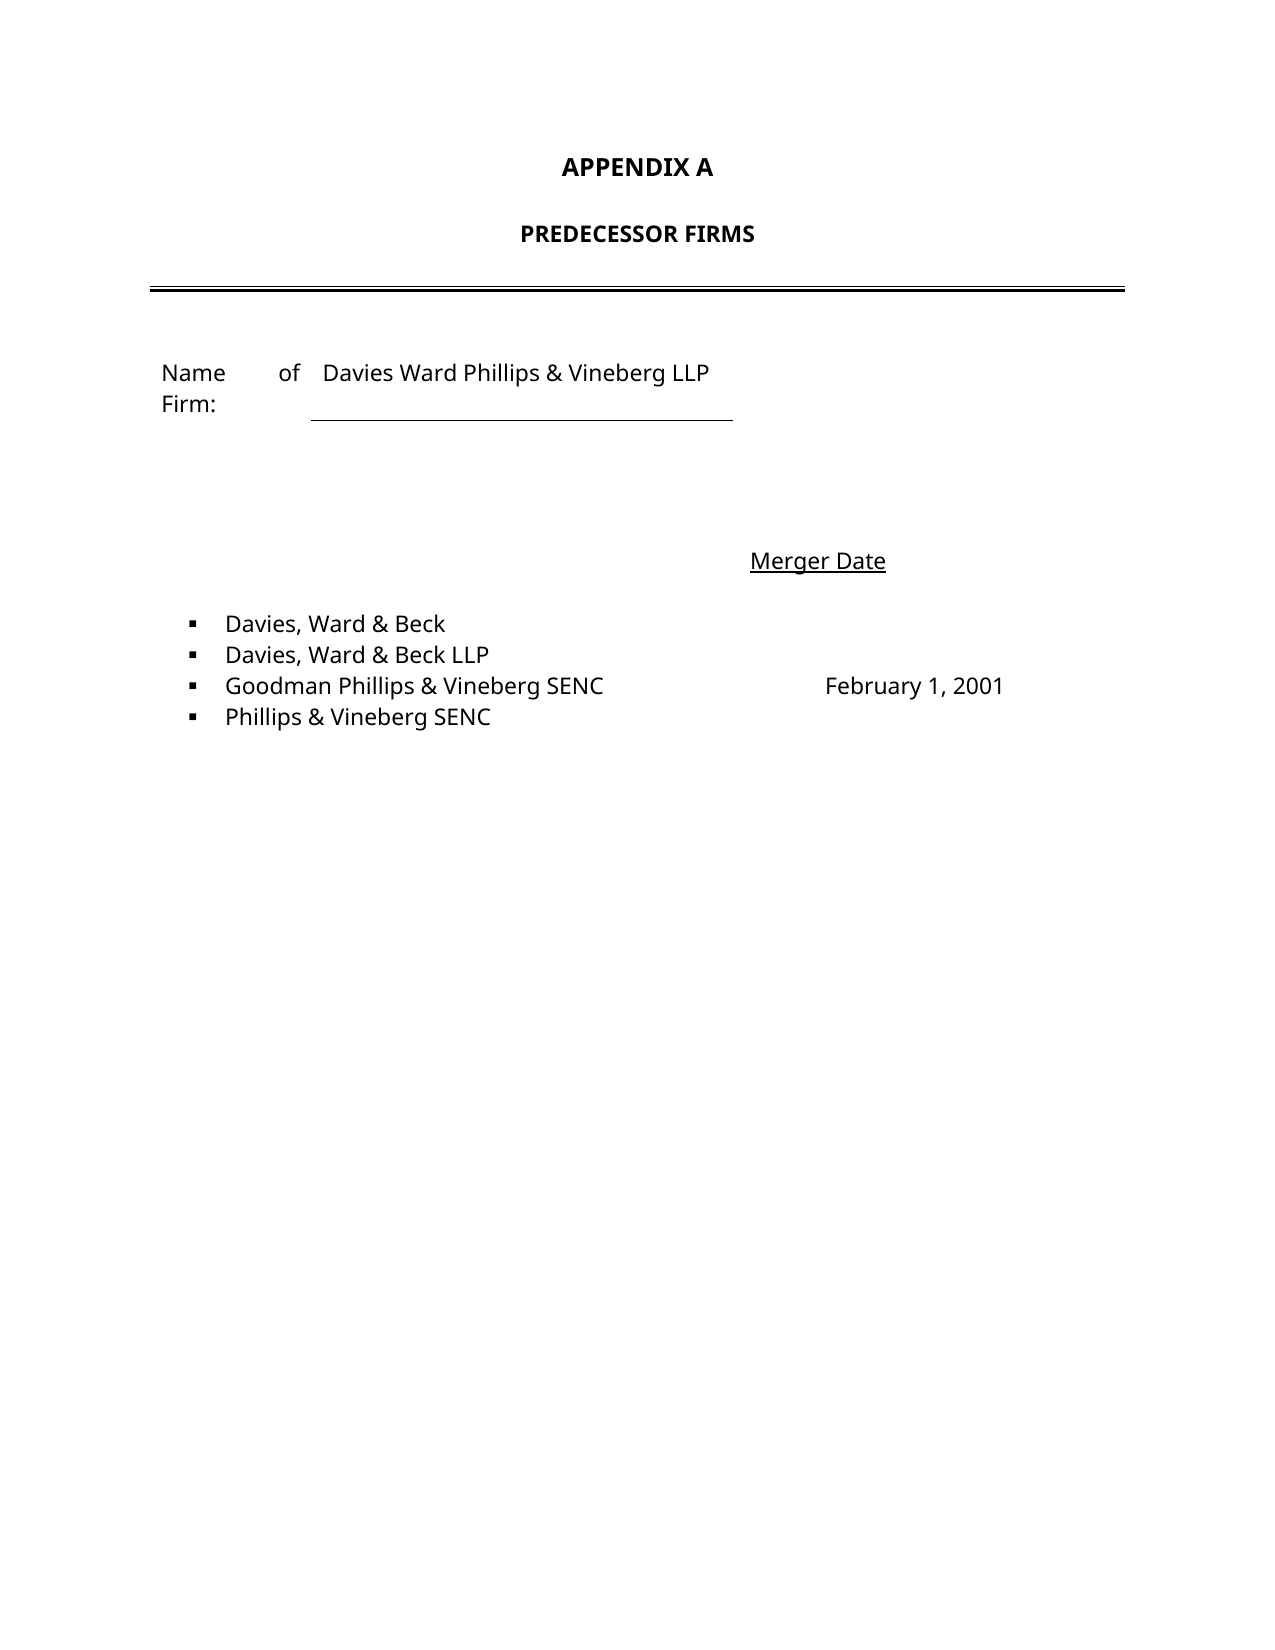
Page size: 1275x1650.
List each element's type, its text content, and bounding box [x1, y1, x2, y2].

text APPENDIX A [150, 150, 1125, 184]
list Goodman Phillips & Vineberg SENC February 1, 2001 [187, 670, 1125, 701]
list Davies, Ward & Beck [187, 608, 1125, 639]
list Phillips & Vineberg SENC [187, 701, 1125, 733]
list Davies, Ward & Beck LLP [187, 639, 1125, 670]
text Merger Date [150, 545, 1125, 576]
text PREDECESSOR FIRMS [150, 218, 1125, 249]
table_header Name of Firm: [150, 357, 311, 419]
table_header Davies Ward Phillips & Vineberg LLP [311, 357, 733, 419]
